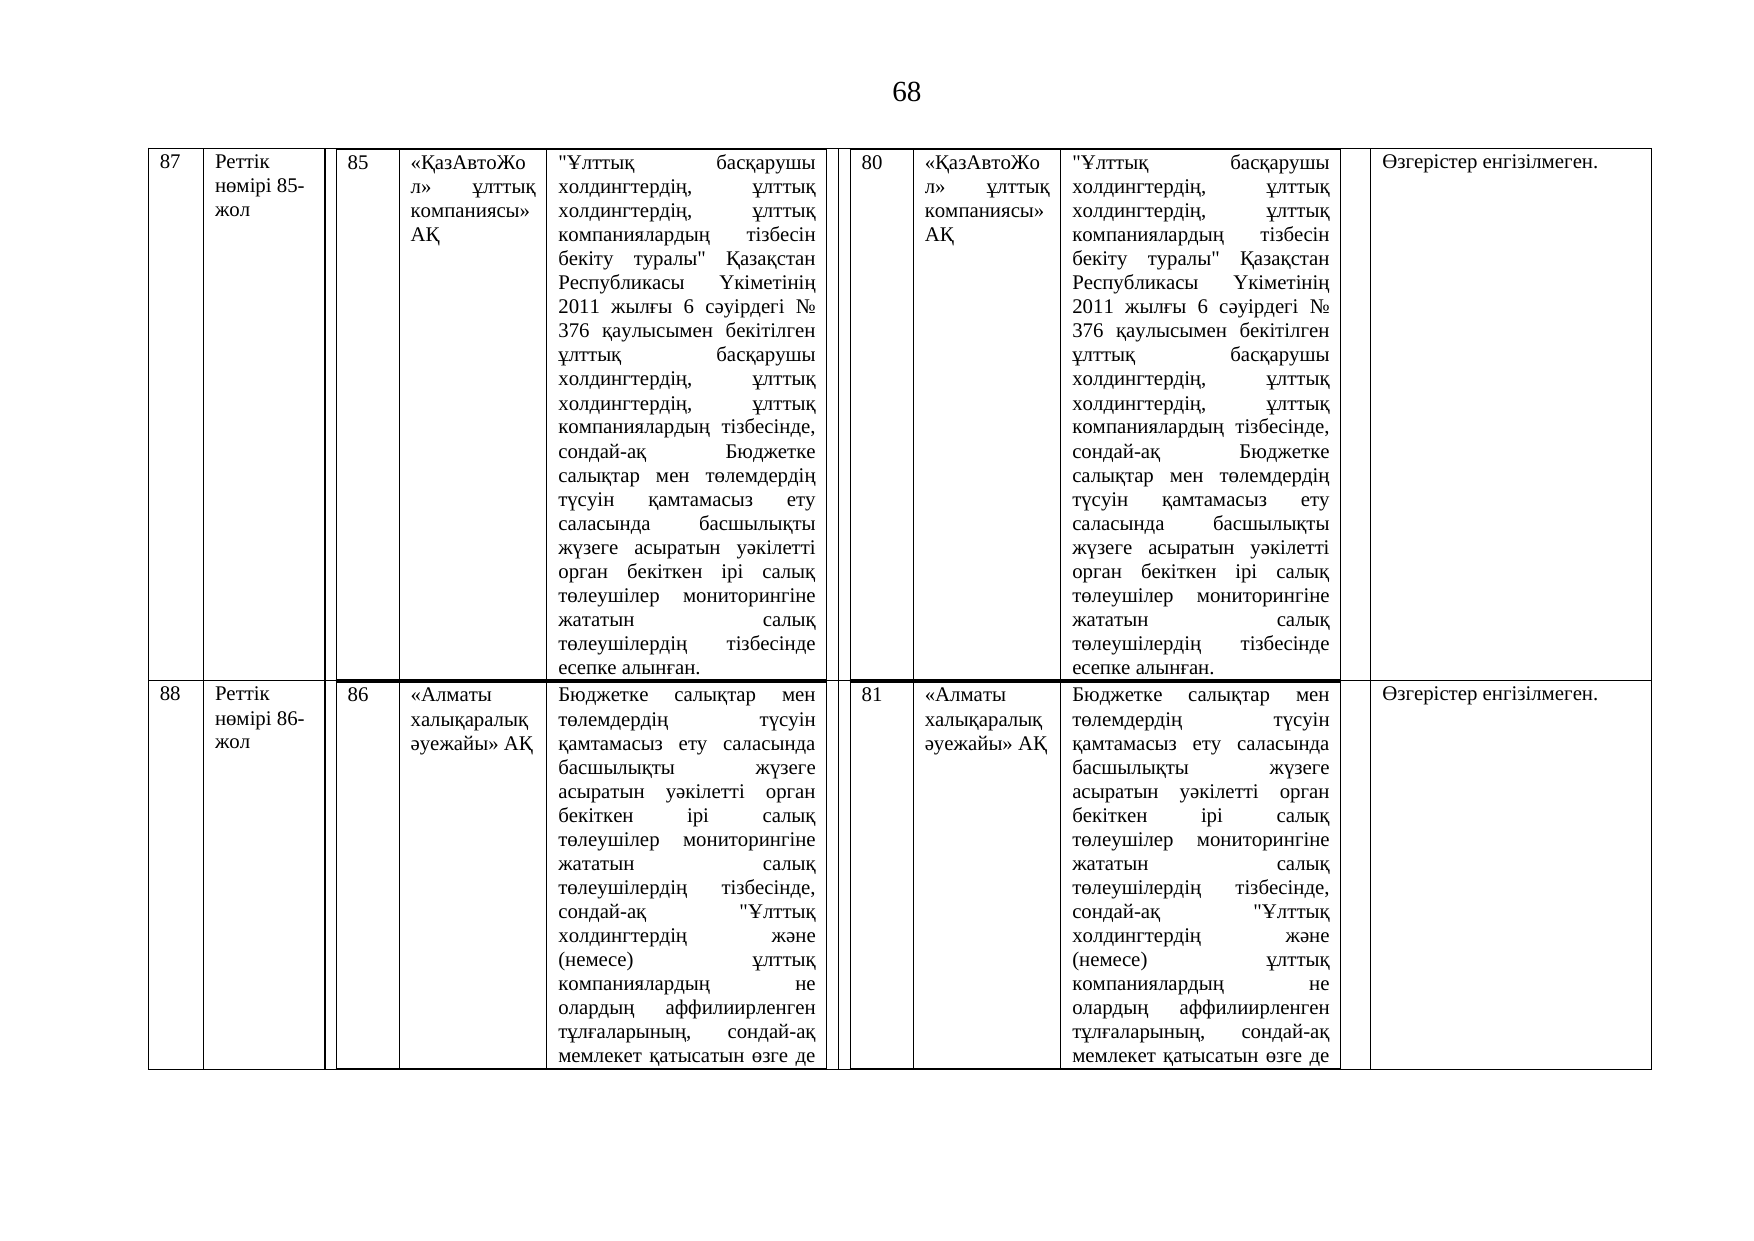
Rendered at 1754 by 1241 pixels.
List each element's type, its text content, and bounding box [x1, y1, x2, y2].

table_cell [400, 683, 546, 1068]
table_cell [1061, 150, 1340, 679]
table_cell 87 [149, 149, 203, 680]
table_cell [400, 150, 546, 679]
table_cell [337, 683, 399, 1068]
table_cell [547, 150, 826, 679]
table_cell [839, 149, 850, 680]
table_cell [1061, 683, 1340, 1068]
table_cell 88 [149, 681, 203, 1068]
table_cell [827, 149, 838, 680]
table_cell [326, 149, 336, 680]
table_cell [851, 150, 913, 679]
table_cell [337, 150, 399, 679]
table_cell [1341, 681, 1370, 1068]
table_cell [204, 681, 324, 1068]
table_cell [547, 683, 826, 1068]
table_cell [1371, 681, 1651, 1068]
table_cell [851, 683, 913, 1068]
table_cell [1371, 149, 1651, 680]
table_cell Реттік нөмірі 85- жол [204, 149, 324, 680]
table_cell [839, 681, 850, 1068]
table_cell [326, 681, 336, 1068]
table_cell [914, 150, 1060, 679]
table_cell [1341, 149, 1370, 680]
table_cell [914, 683, 1060, 1068]
table_cell [827, 681, 838, 1068]
